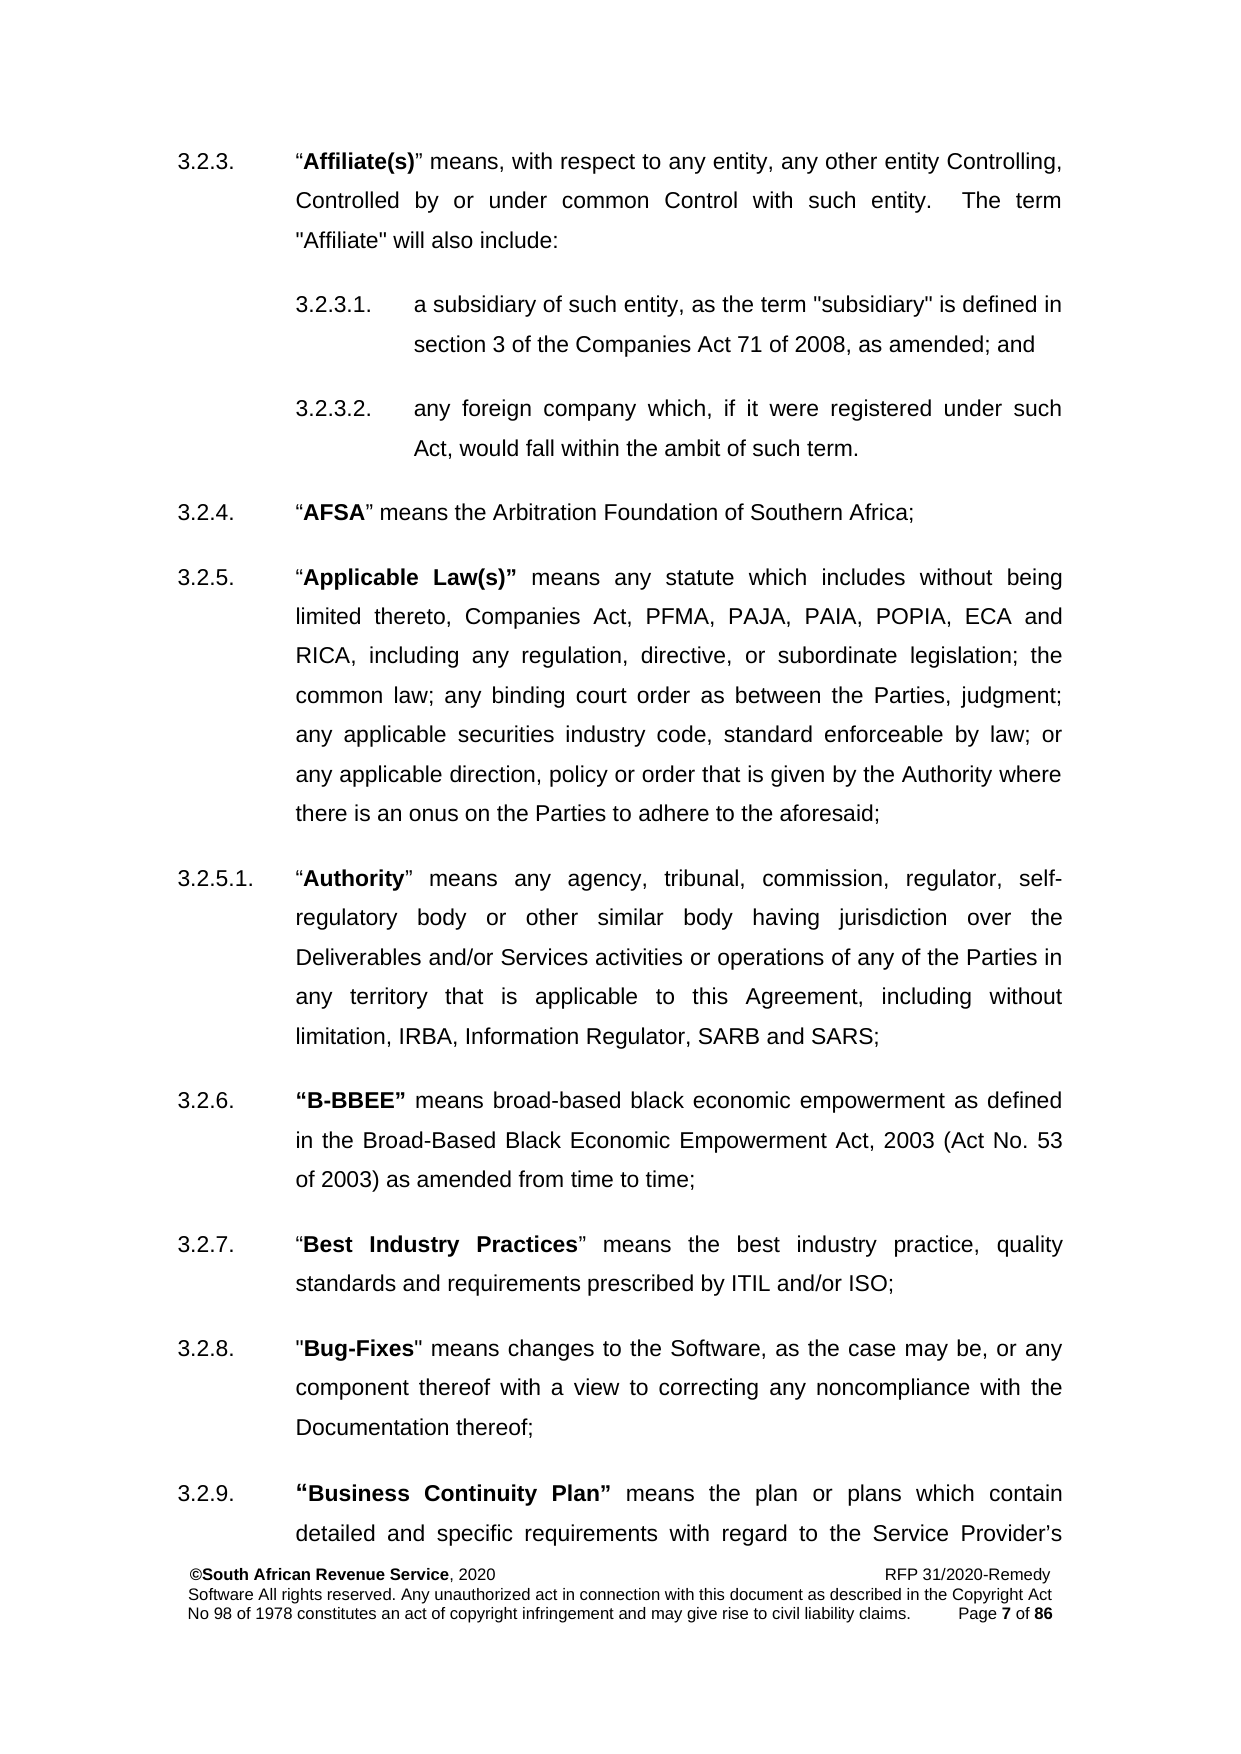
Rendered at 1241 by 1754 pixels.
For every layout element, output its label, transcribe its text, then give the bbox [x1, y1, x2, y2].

list “Authority” means any agency, tribunal, commission, regulator, self-regulatory body or other similar body having jurisdiction over the Deliverables and/or Services activities or operations of any of the Parties in any territory that is applicable to this Agreement, including without limitation, IRBA, Information Regulator, SARB and SARS; [177, 865, 1063, 1049]
list any foreign company which, if it were registered under such Act, would fall within the ambit of such term. [295, 395, 1063, 461]
list “Affiliate(s)” means, with respect to any entity, any other entity Controlling, Controlled by or under common Control with such entity. The term "Affiliate" will also include: [177, 148, 1063, 253]
list “AFSA” means the Arbitration Foundation of Southern Africa; [177, 499, 1063, 525]
list a subsidiary of such entity, as the term "subsidiary" is defined in section 3 of the Companies Act 71 of 2008, as amended; and [295, 291, 1063, 357]
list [177, 1478, 1063, 1546]
list “Applicable Law(s)” means any statute which includes without being limited thereto, Companies Act, PFMA, PAJA, PAIA, POPIA, ECA and RICA, including any regulation, directive, or subordinate legislation; the common law; any binding court order as between the Parties, judgment; any applicable securities industry code, standard enforceable by law; or any applicable direction, policy or order that is given by the Authority where there is an onus on the Parties to adhere to the aforesaid; [177, 563, 1063, 827]
list "Bug-Fixes" means changes to the Software, as the case may be, or any component thereof with a view to correcting any noncompliance with the Documentation thereof; [177, 1335, 1063, 1440]
list “Best Industry Practices” means the best industry practice, quality standards and requirements prescribed by ITIL and/or ISO; [177, 1231, 1063, 1297]
list “B-BBEE” means broad-based black economic empowerment as defined in the Broad-Based Black Economic Empowerment Act, 2003 (Act No. 53 of 2003) as amended from time to time; [177, 1087, 1063, 1193]
